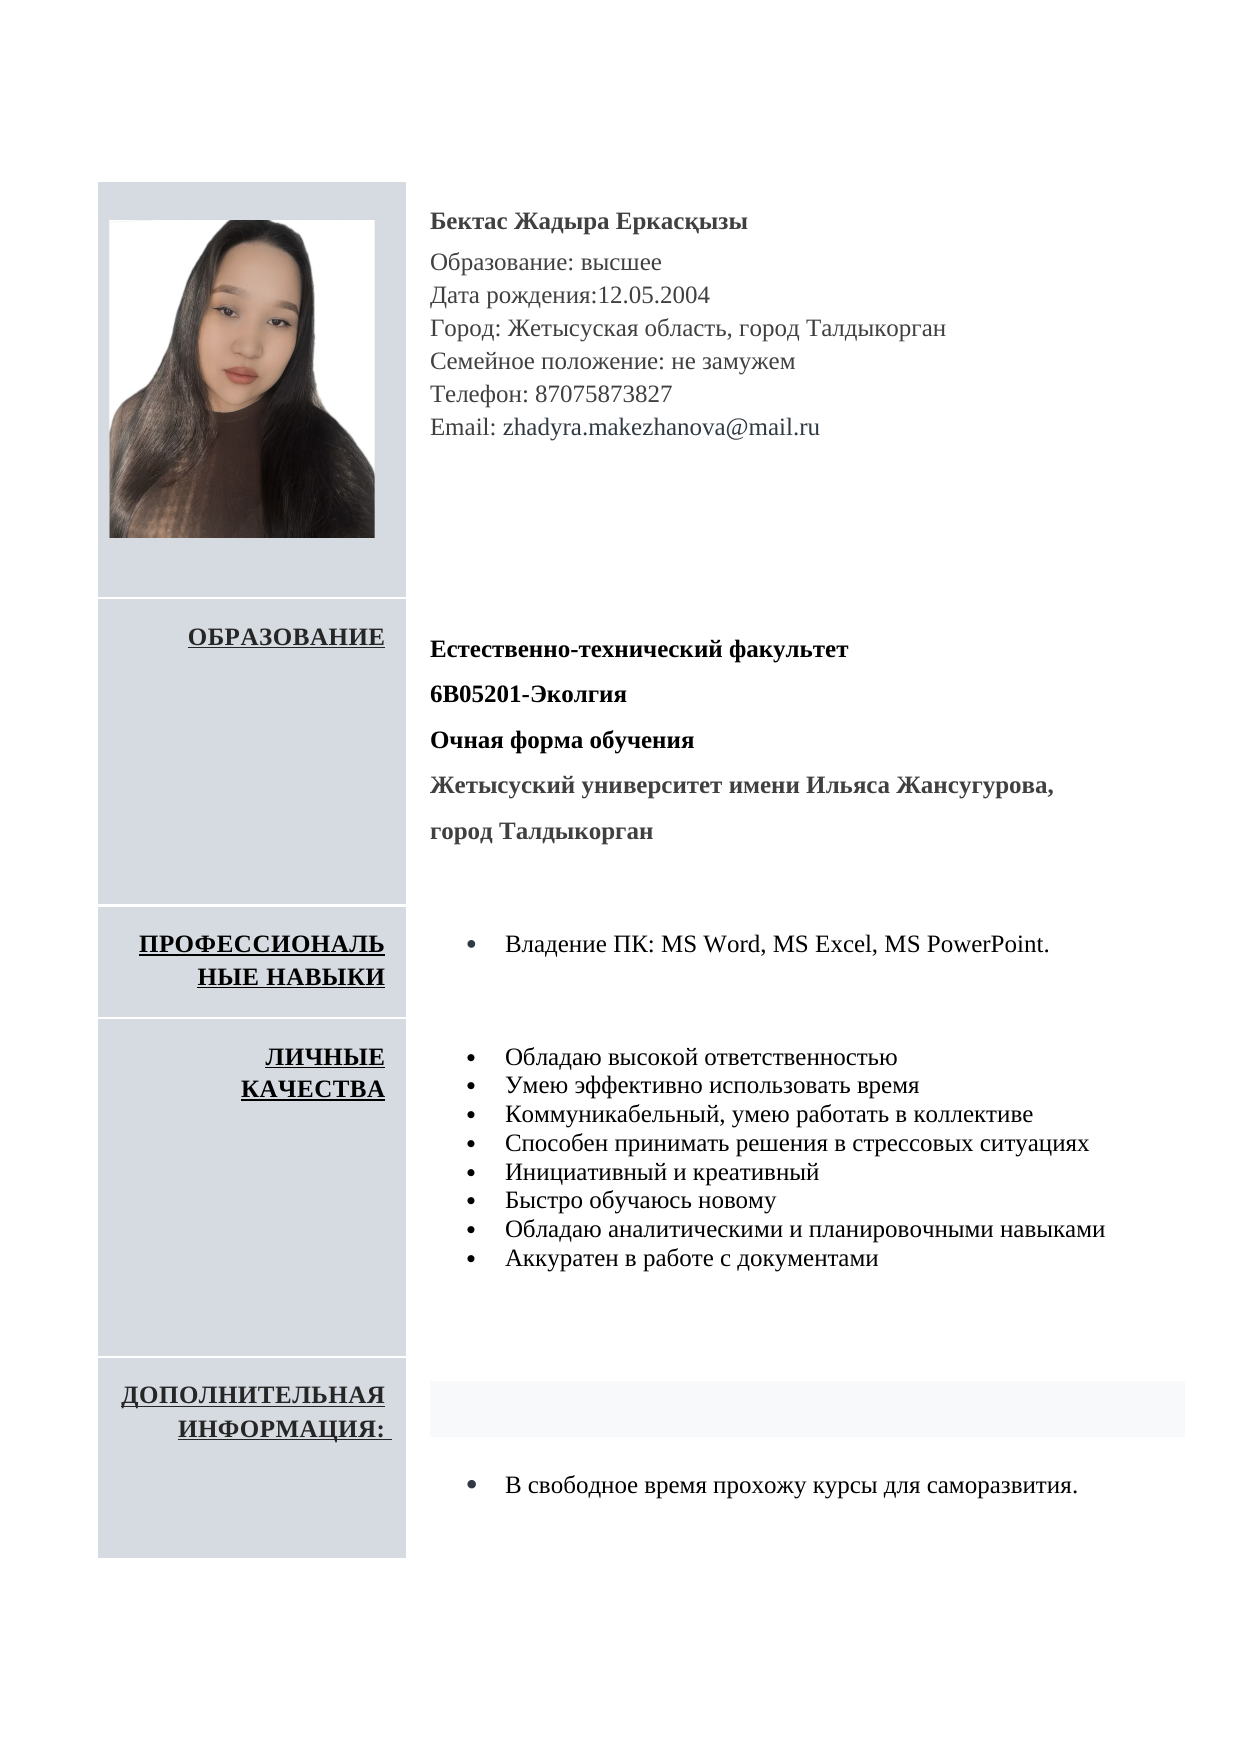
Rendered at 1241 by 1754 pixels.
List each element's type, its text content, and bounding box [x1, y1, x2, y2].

table_cell В свободное время прохожу курсы для саморазвития. [409, 1358, 1206, 1558]
table_cell ОБРАЗОВАНИЕ [98, 599, 406, 904]
table_cell ЛИЧНЫЕ КАЧЕСТВА [98, 1019, 406, 1356]
table_header [98, 182, 406, 597]
table_cell Обладаю высокой ответственностью Умею эффективно использовать время Коммуникабельный, умею работать в коллективе Способен принимать решения в стрессовых ситуациях Инициативный и креативный Быстро обучаюсь новому Обладаю аналитическими и планировочными навыками Аккуратен в работе с документами [409, 1019, 1206, 1356]
table_cell Естественно-технический факультет 6В05201-Эколгия Очная форма обучения Жетысуский университет имени Ильяса Жансугурова, город Талдыкорган [409, 599, 1206, 904]
table_header Бектас Жадыра Еркасқызы Образование: высшее Дата рождения:12.05.2004 Город: Жетысуская область, город Талдыкорган Семейное положение: не замужем Телефон: 87075873827 Email: zhadyra.makezhanova@mail.ru [409, 184, 1206, 597]
picture [109, 220, 375, 538]
table_cell Владение ПК: MS Word, MS Excel, MS PowerPoint. [409, 907, 1206, 1017]
table_cell ПРОФЕССИОНАЛЬНЫЕ НАВЫКИ [98, 907, 406, 1017]
table_cell ДОПОЛНИТЕЛЬНАЯ ИНФОРМАЦИЯ: [98, 1358, 406, 1558]
